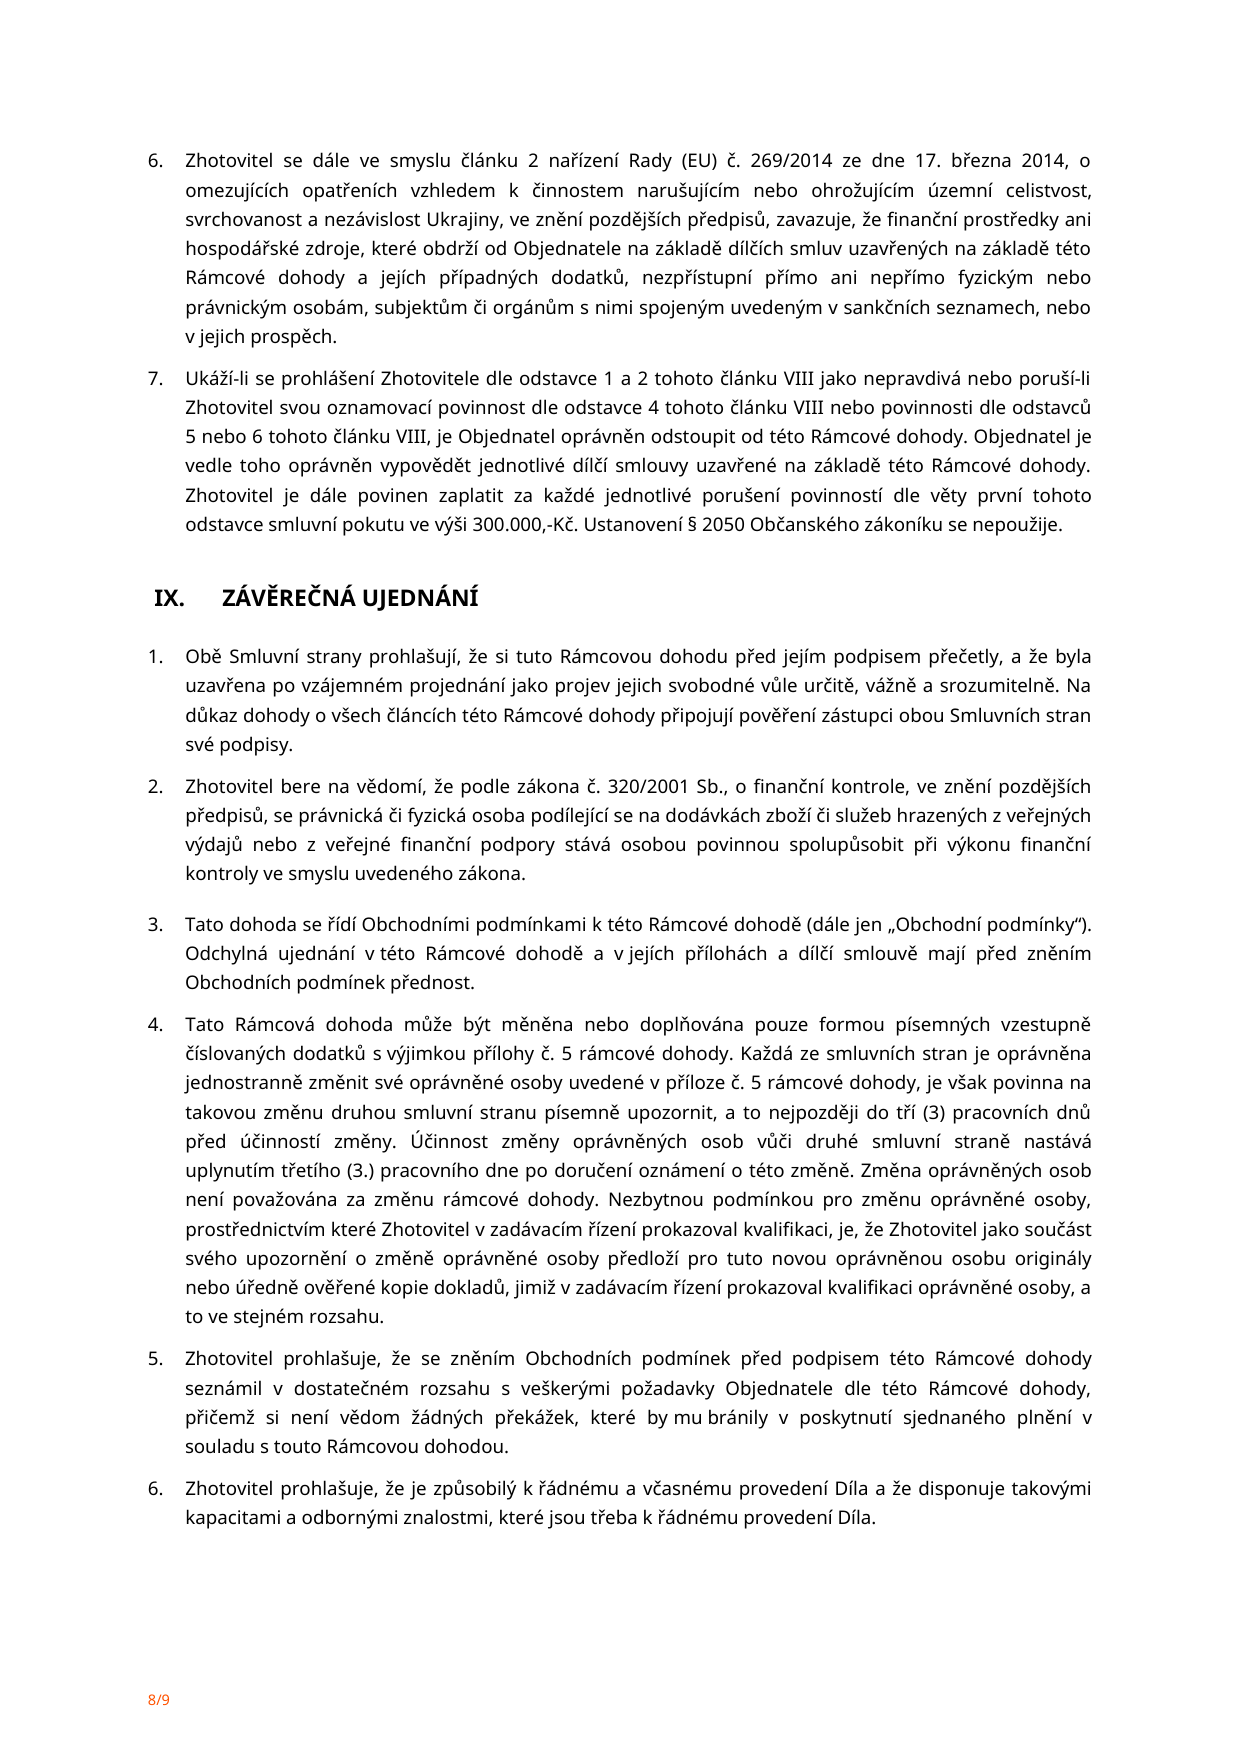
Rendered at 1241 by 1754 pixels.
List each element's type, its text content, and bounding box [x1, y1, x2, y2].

list Tato Rámcová dohoda může být měněna nebo doplňována pouze formou písemných vzestupně číslovaných dodatků s výjimkou přílohy č. 5 rámcové dohody. Každá ze smluvních stran je oprávněna jednostranně změnit své oprávněné osoby uvedené v příloze č. 5 rámcové dohody, je však povinna na takovou změnu druhou smluvní stranu písemně upozornit, a to nejpozději do tří (3) pracovních dnů před účinností změny. Účinnost změny oprávněných osob vůči druhé smluvní straně nastává uplynutím třetího (3.) pracovního dne po doručení oznámení o této změně. Změna oprávněných osob není považována za změnu rámcové dohody. Nezbytnou podmínkou pro změnu oprávněné osoby, prostřednictvím které Zhotovitel v zadávacím řízení prokazoval kvalifikaci, je, že Zhotovitel jako součást svého upozornění o změně oprávněné osoby předloží pro tuto novou oprávněnou osobu originály nebo úředně ověřené kopie dokladů, jimiž v zadávacím řízení prokazoval kvalifikaci oprávněné osoby, a to ve stejném rozsahu. [148, 1011, 1093, 1329]
list Zhotovitel prohlašuje, že je způsobilý k řádnému a včasnému provedení Díla a že disponuje takovými kapacitami a odbornými znalostmi, které jsou třeba k řádnému provedení Díla. [148, 1475, 1093, 1530]
list Tato dohoda se řídí Obchodními podmínkami k této Rámcové dohodě (dále jen „Obchodní podmínky“). Odchylná ujednání v této Rámcové dohodě a v jejích přílohách a dílčí smlouvě mají před zněním Obchodních podmínek přednost. [148, 911, 1093, 995]
list ZÁVĚREČNÁ UJEDNÁNÍ [185, 582, 1093, 614]
list Zhotovitel bere na vědomí, že podle zákona č. 320/2001 Sb., o finanční kontrole, ve znění pozdějších předpisů, se právnická či fyzická osoba podílející se na dodávkách zboží či služeb hrazených z veřejných výdajů nebo z veřejné finanční podpory stává osobou povinnou spolupůsobit při výkonu finanční kontroly ve smyslu uvedeného zákona. [148, 773, 1093, 886]
list Obě Smluvní strany prohlašují, že si tuto Rámcovou dohodu před jejím podpisem přečetly, a že byla uzavřena po vzájemném projednání jako projev jejich svobodné vůle určitě, vážně a srozumitelně. Na důkaz dohody o všech článcích této Rámcové dohody připojují pověření zástupci obou Smluvních stran své podpisy. [148, 643, 1093, 757]
list Ukáží-li se prohlášení Zhotovitele dle odstavce 1 a 2 tohoto článku VIII jako nepravdivá nebo poruší-li Zhotovitel svou oznamovací povinnost dle odstavce 4 tohoto článku VIII nebo povinnosti dle odstavců 5 nebo 6 tohoto článku VIII, je Objednatel oprávněn odstoupit od této Rámcové dohody. Objednatel je vedle toho oprávněn vypovědět jednotlivé dílčí smlouvy uzavřené na základě této Rámcové dohody. Zhotovitel je dále povinen zaplatit za každé jednotlivé porušení povinností dle věty první tohoto odstavce smluvní pokutu ve výši 300.000,-Kč. Ustanovení § 2050 Občanského zákoníku se nepoužije. [148, 365, 1093, 537]
list Zhotovitel prohlašuje, že se zněním Obchodních podmínek před podpisem této Rámcové dohody seznámil v dostatečném rozsahu s veškerými požadavky Objednatele dle této Rámcové dohody, přičemž si není vědom žádných překážek, které by mu bránily v poskytnutí sjednaného plnění v souladu s touto Rámcovou dohodou. [148, 1346, 1093, 1459]
list Zhotovitel se dále ve smyslu článku 2 nařízení Rady (EU) č. 269/2014 ze dne 17. března 2014, o omezujících opatřeních vzhledem k činnostem narušujícím nebo ohrožujícím územní celistvost, svrchovanost a nezávislost Ukrajiny, ve znění pozdějších předpisů, zavazuje, že finanční prostředky ani hospodářské zdroje, které obdrží od Objednatele na základě dílčích smluv uzavřených na základě této Rámcové dohody a jejích případných dodatků, nezpřístupní přímo ani nepřímo fyzickým nebo právnickým osobám, subjektům či orgánům s nimi spojeným uvedeným v sankčních seznamech, nebo v jejich prospěch. [148, 148, 1093, 349]
